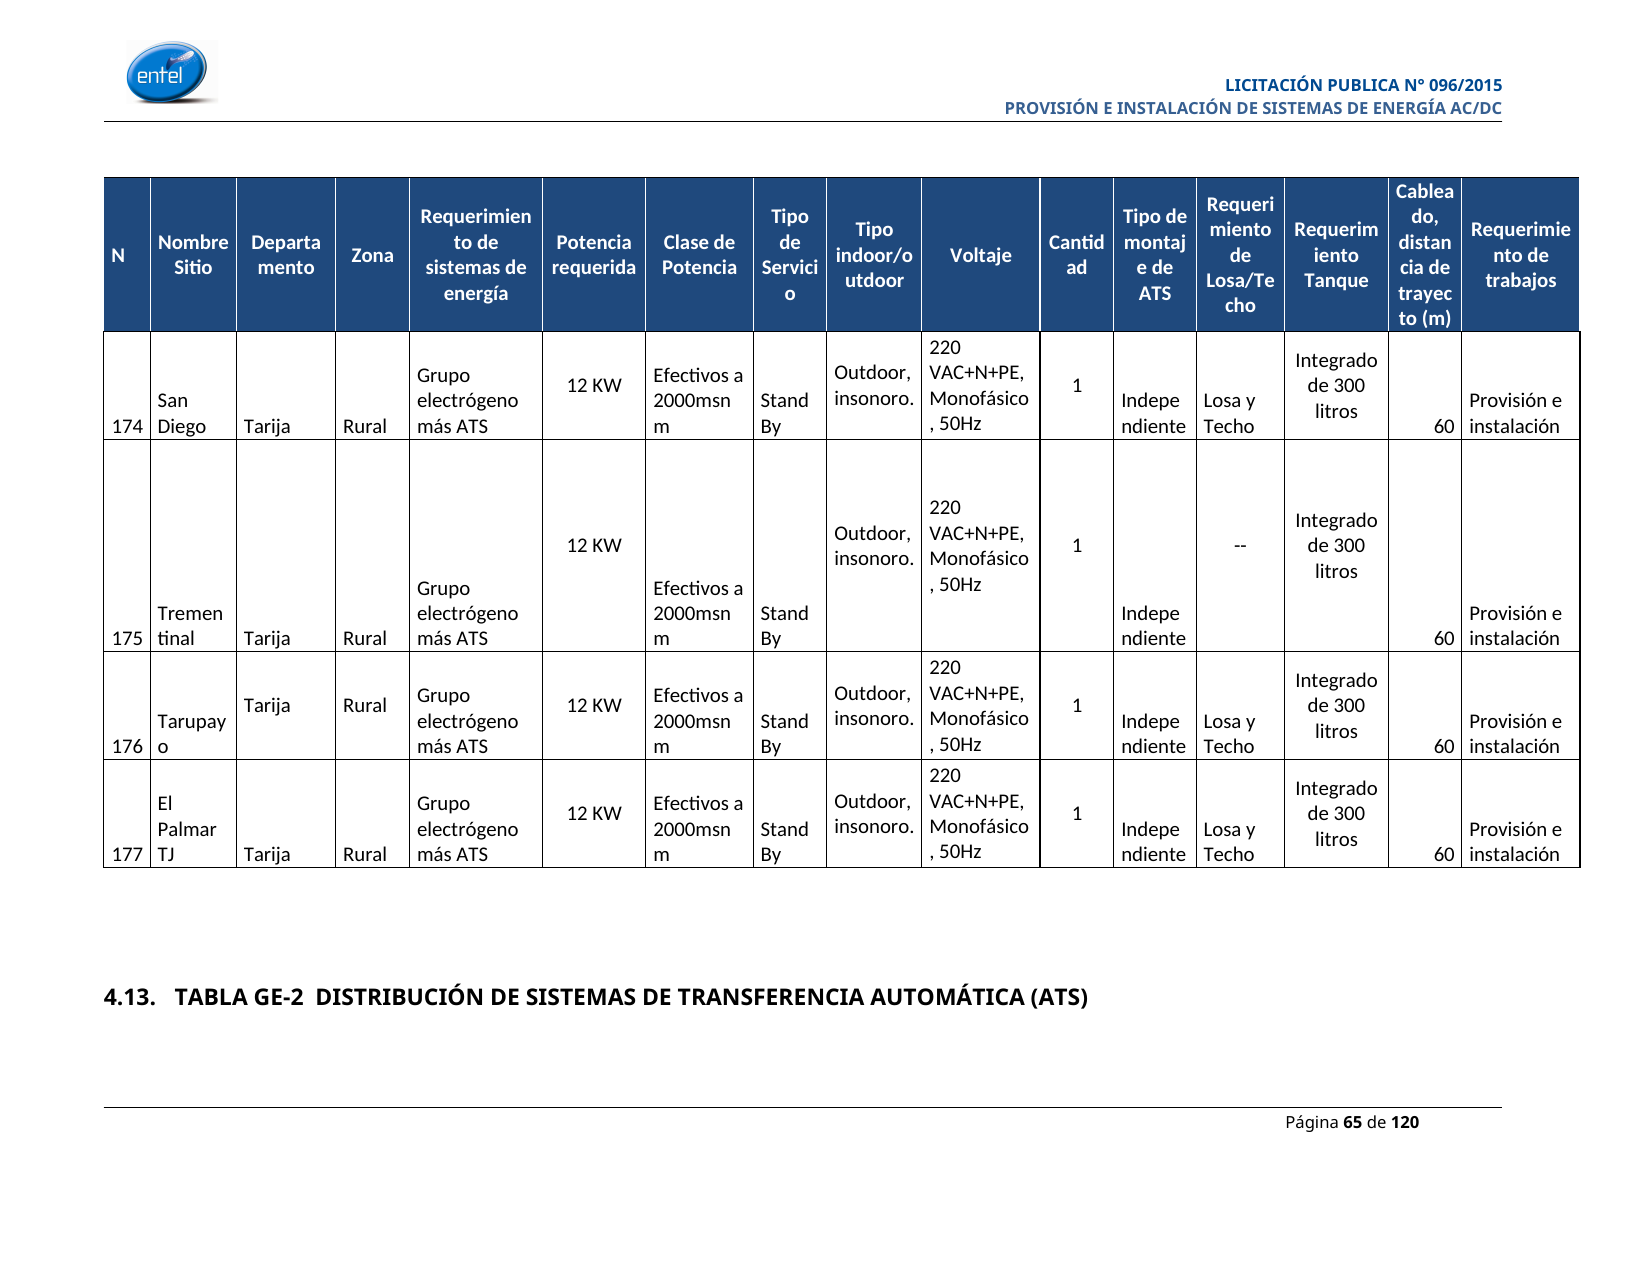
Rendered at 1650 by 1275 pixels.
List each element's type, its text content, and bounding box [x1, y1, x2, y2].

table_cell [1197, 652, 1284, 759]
table_header Tipo de Servicio [754, 178, 826, 331]
table_header Clase de Potencia [646, 178, 753, 331]
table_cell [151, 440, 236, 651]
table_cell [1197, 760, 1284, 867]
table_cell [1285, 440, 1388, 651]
table_header Voltaje [922, 178, 1039, 331]
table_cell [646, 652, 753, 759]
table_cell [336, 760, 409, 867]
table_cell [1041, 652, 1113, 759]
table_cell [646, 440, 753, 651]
table_header Tipo de montaje de ATS [1114, 178, 1196, 331]
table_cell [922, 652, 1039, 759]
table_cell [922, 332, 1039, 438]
table_header Requerimiento Tanque [1285, 178, 1388, 331]
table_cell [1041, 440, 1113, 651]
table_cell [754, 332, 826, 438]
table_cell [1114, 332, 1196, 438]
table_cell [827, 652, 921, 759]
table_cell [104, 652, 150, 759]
table_header Requerimiento de Losa/Techo [1197, 178, 1284, 331]
table_header Potencia requerida [543, 178, 645, 331]
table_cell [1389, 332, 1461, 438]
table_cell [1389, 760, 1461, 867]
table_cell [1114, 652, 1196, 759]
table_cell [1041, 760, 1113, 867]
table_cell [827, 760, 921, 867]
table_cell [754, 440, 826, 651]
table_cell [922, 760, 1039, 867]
table_header N [104, 178, 150, 331]
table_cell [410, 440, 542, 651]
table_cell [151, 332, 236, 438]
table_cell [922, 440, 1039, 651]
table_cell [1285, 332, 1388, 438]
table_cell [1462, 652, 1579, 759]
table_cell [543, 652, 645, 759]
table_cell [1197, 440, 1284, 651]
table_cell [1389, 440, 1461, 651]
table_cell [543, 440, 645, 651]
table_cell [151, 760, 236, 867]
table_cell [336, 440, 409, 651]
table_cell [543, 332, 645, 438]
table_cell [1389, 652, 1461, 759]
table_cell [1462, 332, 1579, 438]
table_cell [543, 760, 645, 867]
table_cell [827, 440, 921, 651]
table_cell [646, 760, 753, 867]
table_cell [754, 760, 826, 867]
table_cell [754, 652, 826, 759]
table_header Tipo indoor/outdoor [827, 178, 921, 331]
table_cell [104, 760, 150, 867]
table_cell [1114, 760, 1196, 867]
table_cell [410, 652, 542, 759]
list TABLA GE-2 DISTRIBUCIÓN DE SISTEMAS DE TRANSFERENCIA AUTOMÁTICA (ATS) [103, 981, 1502, 1012]
table_header Nombre Sitio [151, 178, 236, 331]
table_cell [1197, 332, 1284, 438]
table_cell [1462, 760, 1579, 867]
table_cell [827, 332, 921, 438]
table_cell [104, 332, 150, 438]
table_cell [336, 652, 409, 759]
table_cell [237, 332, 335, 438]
table_header Cantidad [1041, 178, 1113, 331]
table_header Requerimiento de sistemas de energía [410, 178, 542, 331]
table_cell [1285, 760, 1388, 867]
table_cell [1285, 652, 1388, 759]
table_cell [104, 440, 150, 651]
table_header Departamento [237, 178, 335, 331]
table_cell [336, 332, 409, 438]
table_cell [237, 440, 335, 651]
table_header Zona [336, 178, 409, 331]
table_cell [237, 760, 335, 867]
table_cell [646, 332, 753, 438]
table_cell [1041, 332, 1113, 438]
table_header Requerimiento de trabajos [1462, 178, 1579, 331]
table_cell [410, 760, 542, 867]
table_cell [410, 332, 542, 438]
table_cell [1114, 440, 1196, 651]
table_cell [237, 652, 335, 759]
table_header Cableado, distancia de trayecto (m) [1389, 178, 1461, 331]
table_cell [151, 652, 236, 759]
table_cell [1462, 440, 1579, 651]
picture [126, 40, 219, 104]
